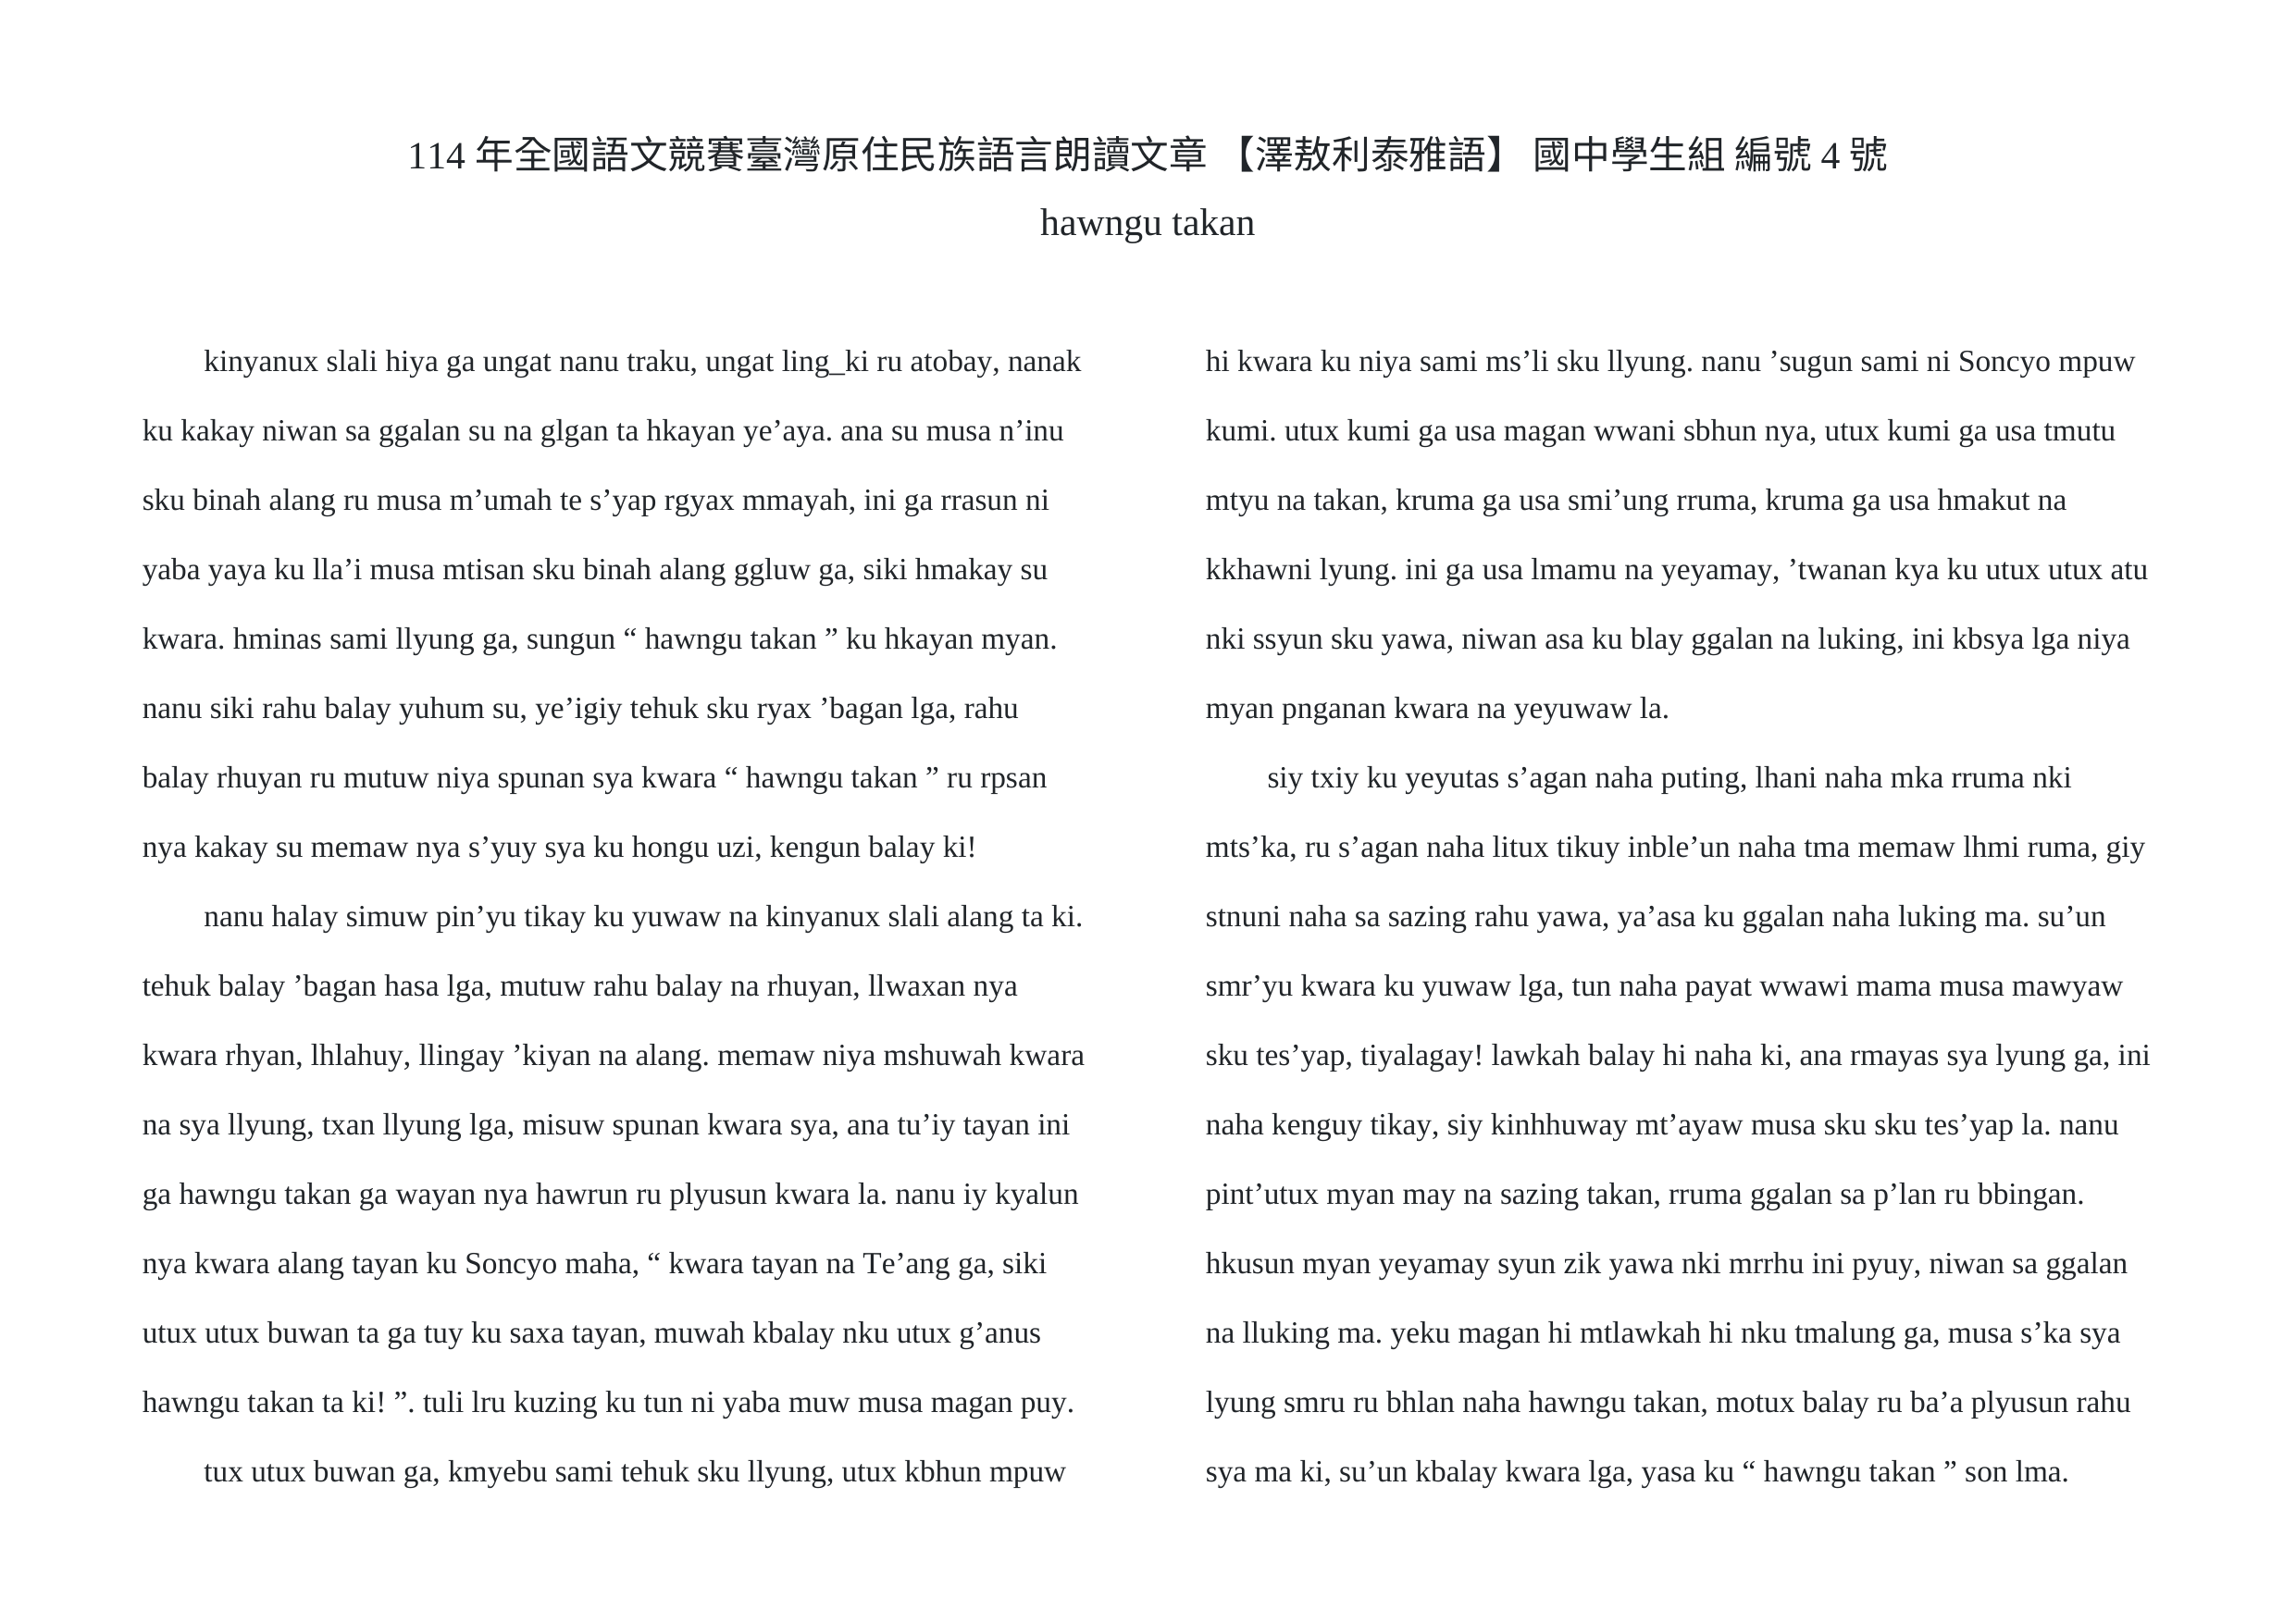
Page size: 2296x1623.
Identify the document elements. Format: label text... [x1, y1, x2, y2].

text 114 年全國語文競賽臺灣原住民族語言朗讀文章 【澤敖利泰雅語】 國中學生組 編號 4 號 [142, 118, 2153, 187]
text nanu halay simuw pin’yu tikay ku yuwaw na kinyanux slali alang ta ki. tehuk balay ’bagan hasa lga, mutuw rahu balay na rhuyan, llwaxan nya kwara rhyan, lhlahuy, llingay ’kiyan na alang. memaw niya mshuwah kwara na sya llyung, txan llyung lga, misuw spunan kwara sya, ana tu’iy tayan ini ga hawngu takan ga wayan nya hawrun ru plyusun kwara la. nanu iy kyalun nya kwara alang tayan ku Soncyo maha, “ kwara tayan na Te’ang ga, siki utux utux buwan ta ga tuy ku saxa tayan, muwah kbalay nku utux g’anus hawngu takan ta ki! ”. tuli lru kuzing ku tun ni yaba muw musa magan puy. [142, 881, 1090, 1436]
text tux utux buwan ga, kmyebu sami tehuk sku llyung, utux kbhun mpuw hi kwara ku niya sami ms’li sku llyung. nanu ’sugun sami ni Soncyo mpuw kumi. utux kumi ga usa magan wwani sbhun nya, utux kumi ga usa tmutu mtyu na takan, kruma ga usa smi’ung rruma, kruma ga usa hmakut na kkhawni lyung. ini ga usa lmamu na yeyamay, ’twanan kya ku utux utux atu nki ssyun sku yawa, niwan asa ku blay ggalan na luking, ini kbsya lga niya myan pnganan kwara na yeyuwaw la. [142, 1436, 1090, 1505]
text tux utux buwan ga, kmyebu sami tehuk sku llyung, utux kbhun mpuw hi kwara ku niya sami ms’li sku llyung. nanu ’sugun sami ni Soncyo mpuw kumi. utux kumi ga usa magan wwani sbhun nya, utux kumi ga usa tmutu mtyu na takan, kruma ga usa smi’ung rruma, kruma ga usa hmakut na kkhawni lyung. ini ga usa lmamu na yeyamay, ’twanan kya ku utux utux atu nki ssyun sku yawa, niwan asa ku blay ggalan na luking, ini kbsya lga niya myan pnganan kwara na yeyuwaw la. [1206, 326, 2153, 742]
text hawngu takan [142, 187, 2153, 256]
text kinyanux slali hiya ga ungat nanu traku, ungat ling_ki ru atobay, nanak ku kakay niwan sa ggalan su na glgan ta hkayan ye’aya. ana su musa n’inu sku binah alang ru musa m’umah te s’yap rgyax mmayah, ini ga rrasun ni yaba yaya ku lla’i musa mtisan sku binah alang ggluw ga, siki hmakay su kwara. hminas sami llyung ga, sungun “ hawngu takan ” ku hkayan myan. nanu siki rahu balay yuhum su, ye’igiy tehuk sku ryax ’bagan lga, rahu balay rhuyan ru mutuw niya spunan sya kwara “ hawngu takan ” ru rpsan nya kakay su memaw nya s’yuy sya ku hongu uzi, kengun balay ki! [142, 326, 1090, 881]
text siy txiy ku yeyutas s’agan naha puting, lhani naha mka rruma nki mts’ka, ru s’agan naha litux tikuy inble’un naha tma memaw lhmi ruma, giy stnuni naha sa sazing rahu yawa, ya’asa ku ggalan naha luking ma. su’un smr’yu kwara ku yuwaw lga, tun naha payat wwawi mama musa mawyaw sku tes’yap, tiyalagay! lawkah balay hi naha ki, ana rmayas sya lyung ga, ini naha kenguy tikay, siy kinhhuway mt’ayaw musa sku sku tes’yap la. nanu pint’utux myan may na sazing takan, rruma ggalan sa p’lan ru bbingan. hkusun myan yeyamay syun zik yawa nki mrrhu ini pyuy, niwan sa ggalan na lluking ma. yeku magan hi mtlawkah hi nku tmalung ga, musa s’ka sya lyung smru ru bhlan naha hawngu takan, motux balay ru ba’a plyusun rahu sya ma ki, su’un kbalay kwara lga, yasa ku “ hawngu takan ” son lma. [1206, 742, 2153, 1505]
